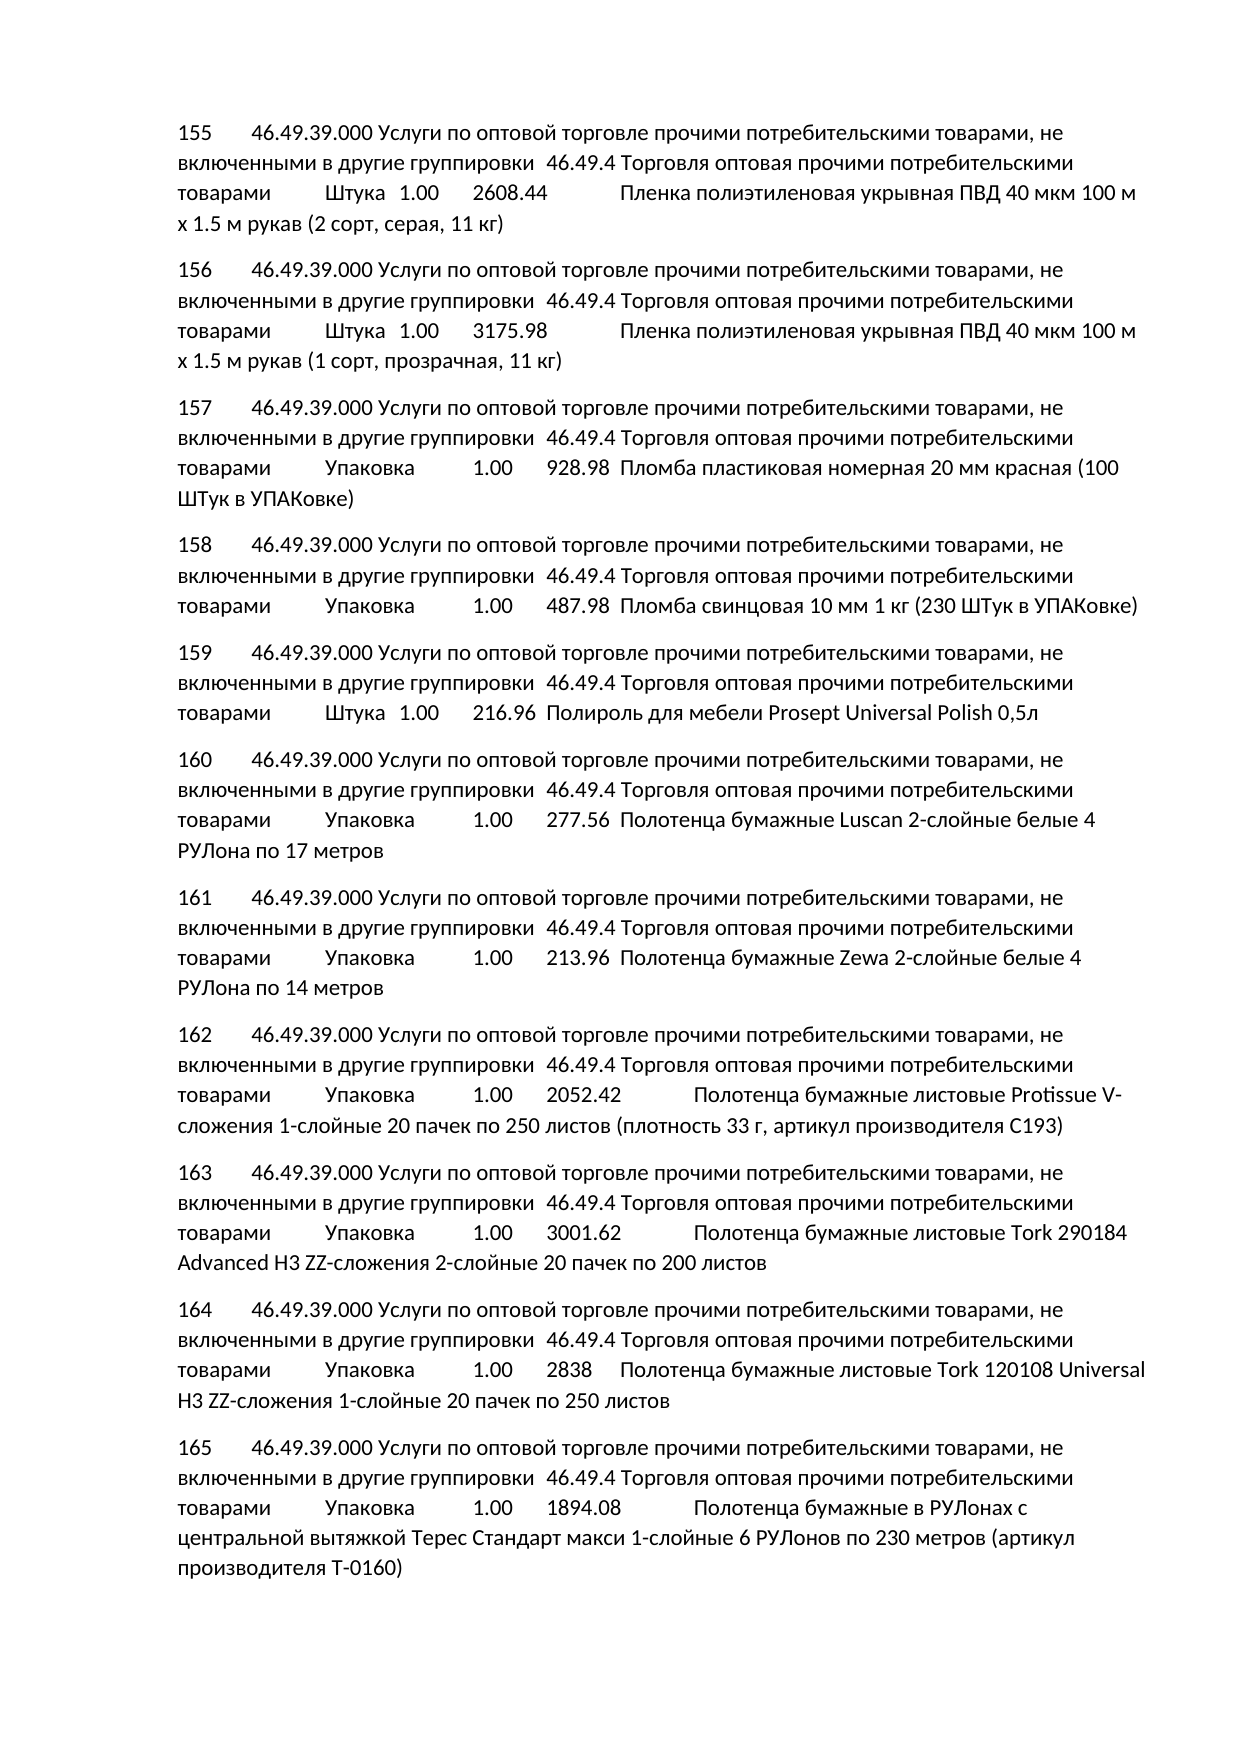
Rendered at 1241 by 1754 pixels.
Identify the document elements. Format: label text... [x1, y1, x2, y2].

text 163 46.49.39.000 Услуги по оптовой торговле прочими потребительскими товарами, не включенными в другие группировки 46.49.4 Торговля оптовая прочими потребительскими товарами Упаковка 1.00 3001.62 Полотенца бумажные листовые Tork 290184 Advanced H3 ZZ-сложения 2-слойные 20 пачек по 200 листов [177, 1158, 1152, 1276]
text 164 46.49.39.000 Услуги по оптовой торговле прочими потребительскими товарами, не включенными в другие группировки 46.49.4 Торговля оптовая прочими потребительскими товарами Упаковка 1.00 2838 Полотенца бумажные листовые Tork 120108 Universal H3 ZZ-сложения 1-слойные 20 пачек по 250 листов [177, 1295, 1152, 1414]
text 156 46.49.39.000 Услуги по оптовой торговле прочими потребительскими товарами, не включенными в другие группировки 46.49.4 Торговля оптовая прочими потребительскими товарами Штука 1.00 3175.98 Пленка полиэтиленовая укрывная ПВД 40 мкм 100 м х 1.5 м рукав (1 сорт, прозрачная, 11 кг) [177, 256, 1152, 374]
text 157 46.49.39.000 Услуги по оптовой торговле прочими потребительскими товарами, не включенными в другие группировки 46.49.4 Торговля оптовая прочими потребительскими товарами Упаковка 1.00 928.98 Пломба пластиковая номерная 20 мм красная (100 ШТук в УПАКовке) [177, 393, 1152, 512]
text 155 46.49.39.000 Услуги по оптовой торговле прочими потребительскими товарами, не включенными в другие группировки 46.49.4 Торговля оптовая прочими потребительскими товарами Штука 1.00 2608.44 Пленка полиэтиленовая укрывная ПВД 40 мкм 100 м х 1.5 м рукав (2 сорт, серая, 11 кг) [177, 118, 1152, 237]
text 159 46.49.39.000 Услуги по оптовой торговле прочими потребительскими товарами, не включенными в другие группировки 46.49.4 Торговля оптовая прочими потребительскими товарами Штука 1.00 216.96 Полироль для мебели Prosept Universal Polish 0,5л [177, 638, 1152, 726]
text 161 46.49.39.000 Услуги по оптовой торговле прочими потребительскими товарами, не включенными в другие группировки 46.49.4 Торговля оптовая прочими потребительскими товарами Упаковка 1.00 213.96 Полотенца бумажные Zewa 2-слойные белые 4 РУЛона по 14 метров [177, 883, 1152, 1001]
text 162 46.49.39.000 Услуги по оптовой торговле прочими потребительскими товарами, не включенными в другие группировки 46.49.4 Торговля оптовая прочими потребительскими товарами Упаковка 1.00 2052.42 Полотенца бумажные листовые Protissue V-сложения 1-слойные 20 пачек по 250 листов (плотность 33 г, артикул производителя C193) [177, 1020, 1152, 1139]
text 160 46.49.39.000 Услуги по оптовой торговле прочими потребительскими товарами, не включенными в другие группировки 46.49.4 Торговля оптовая прочими потребительскими товарами Упаковка 1.00 277.56 Полотенца бумажные Luscan 2-слойные белые 4 РУЛона по 17 метров [177, 745, 1152, 864]
text 165 46.49.39.000 Услуги по оптовой торговле прочими потребительскими товарами, не включенными в другие группировки 46.49.4 Торговля оптовая прочими потребительскими товарами Упаковка 1.00 1894.08 Полотенца бумажные в РУЛонах с центральной вытяжкой Терес Стандарт макси 1-слойные 6 РУЛонов по 230 метров (артикул производителя Т-0160) [177, 1433, 1152, 1582]
text 158 46.49.39.000 Услуги по оптовой торговле прочими потребительскими товарами, не включенными в другие группировки 46.49.4 Торговля оптовая прочими потребительскими товарами Упаковка 1.00 487.98 Пломба свинцовая 10 мм 1 кг (230 ШТук в УПАКовке) [177, 531, 1152, 619]
